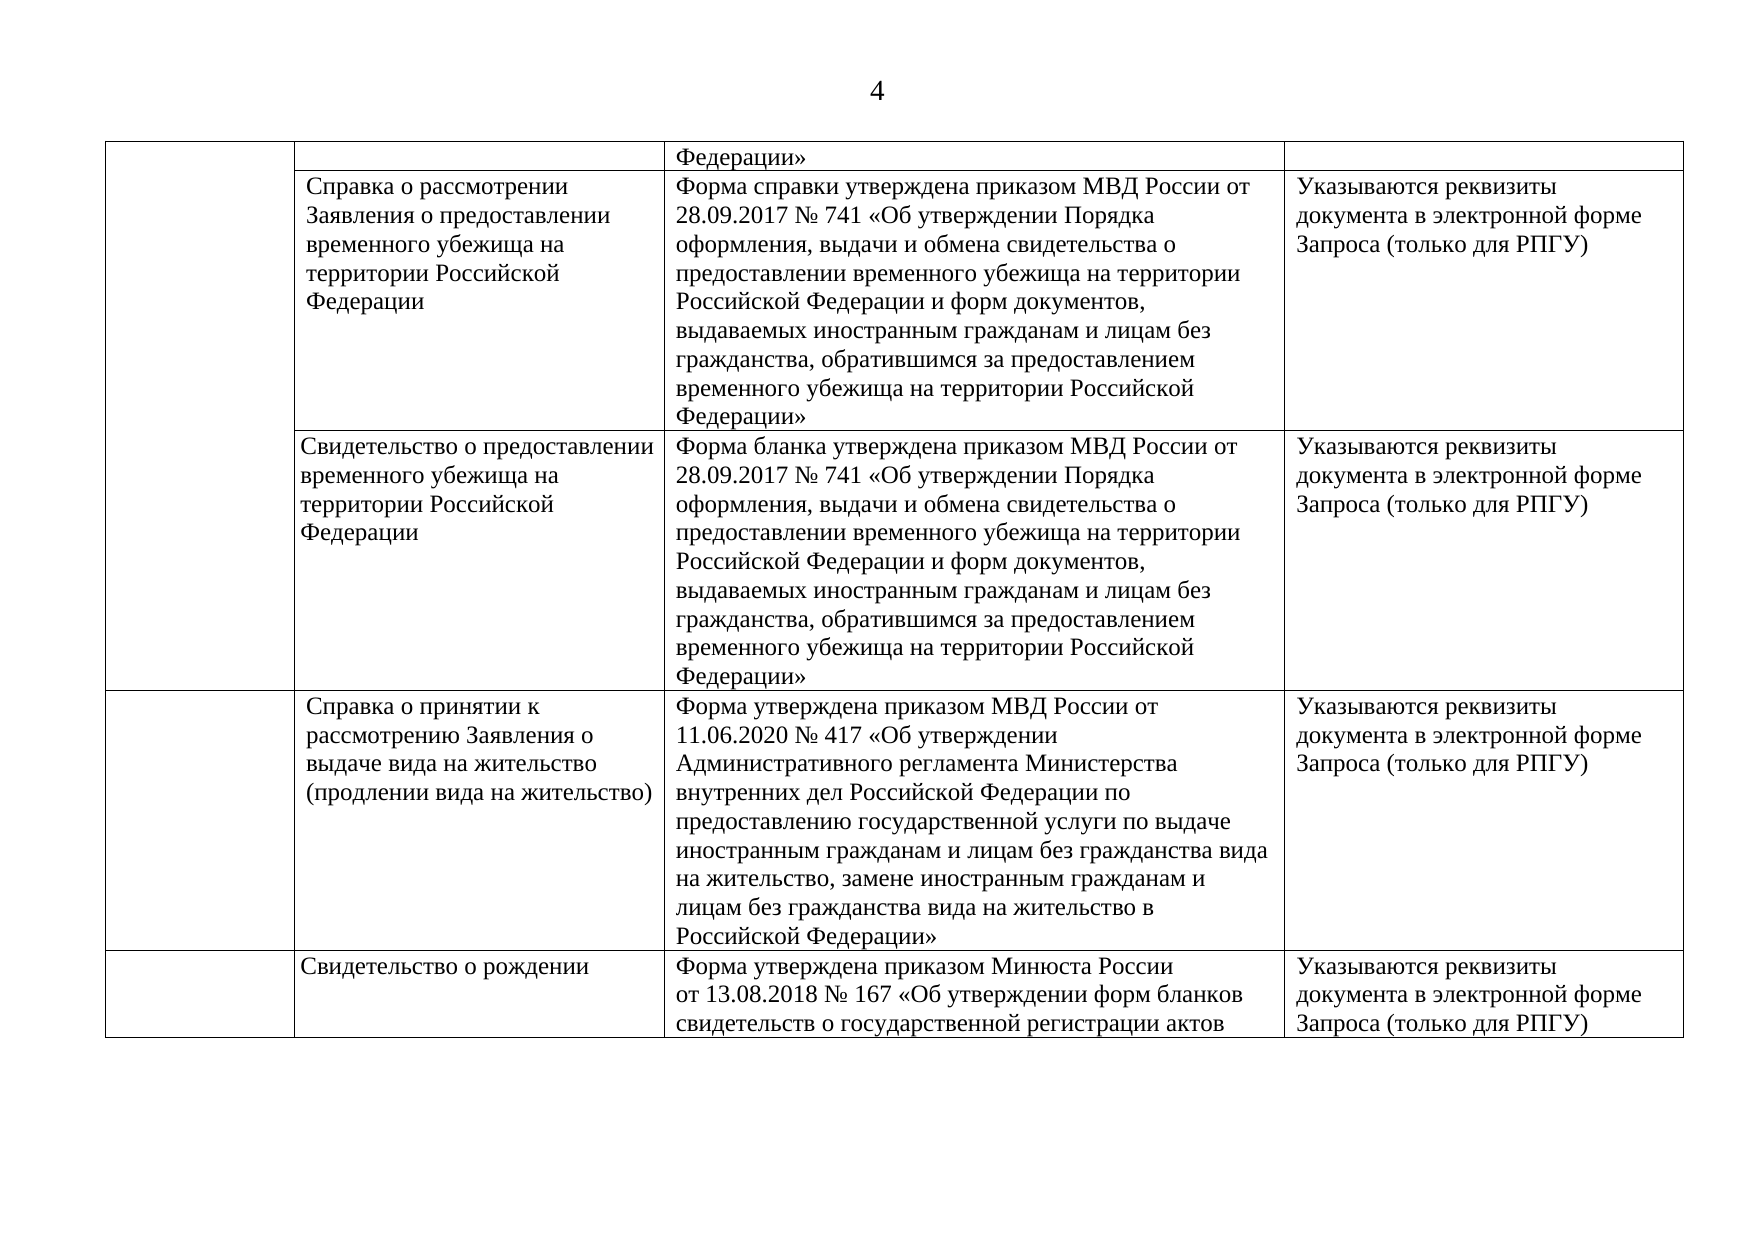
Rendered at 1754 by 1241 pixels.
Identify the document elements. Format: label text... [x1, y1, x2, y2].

table_cell [106, 951, 294, 1037]
table_cell Справка о принятии к рассмотрению Заявления о выдаче вида на жительство (продлении вида на жительство) [295, 691, 664, 950]
table_cell Справка о рассмотрении Заявления о предоставлении временного убежища на территории Российской Федерации [295, 171, 664, 430]
table_cell Указываются реквизиты документа в электронной форме Запроса (только для РПГУ) [1285, 691, 1683, 950]
table_cell Форма бланка утверждена приказом МВД России от 28.09.2017 № 741 «Об утверждении Порядка оформления, выдачи и обмена свидетельства о предоставлении временного убежища на территории Российской Федерации и форм документов, выдаваемых иностранным гражданам и лицам без гражданства, обратившимся за предоставлением временного убежища на территории Российской Федерации» [665, 431, 1284, 690]
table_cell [295, 142, 664, 170]
table_cell Указываются реквизиты документа в электронной форме Запроса (только для РПГУ) [1285, 171, 1683, 430]
table_cell Указываются реквизиты документа в электронной форме Запроса (только для РПГУ) [1285, 431, 1683, 690]
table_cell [665, 142, 1284, 170]
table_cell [1285, 951, 1683, 1037]
table_cell Форма утверждена приказом МВД России от 11.06.2020 № 417 «Об утверждении Административного регламента Министерства внутренних дел Российской Федерации по предоставлению государственной услуги по выдаче иностранным гражданам и лицам без гражданства вида на жительство, замене иностранным гражданам и лицам без гражданства вида на жительство в Российской Федерации» [665, 691, 1284, 950]
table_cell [665, 951, 1284, 1037]
table_cell Форма справки утверждена приказом МВД России от 28.09.2017 № 741 «Об утверждении Порядка оформления, выдачи и обмена свидетельства о предоставлении временного убежища на территории Российской Федерации и форм документов, выдаваемых иностранным гражданам и лицам без гражданства, обратившимся за предоставлением временного убежища на территории Российской Федерации» [665, 171, 1284, 430]
table_cell Свидетельство о предоставлении временного убежища на территории Российской Федерации [295, 431, 664, 690]
table_cell [106, 691, 294, 950]
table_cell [1285, 142, 1683, 170]
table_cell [295, 951, 664, 1037]
